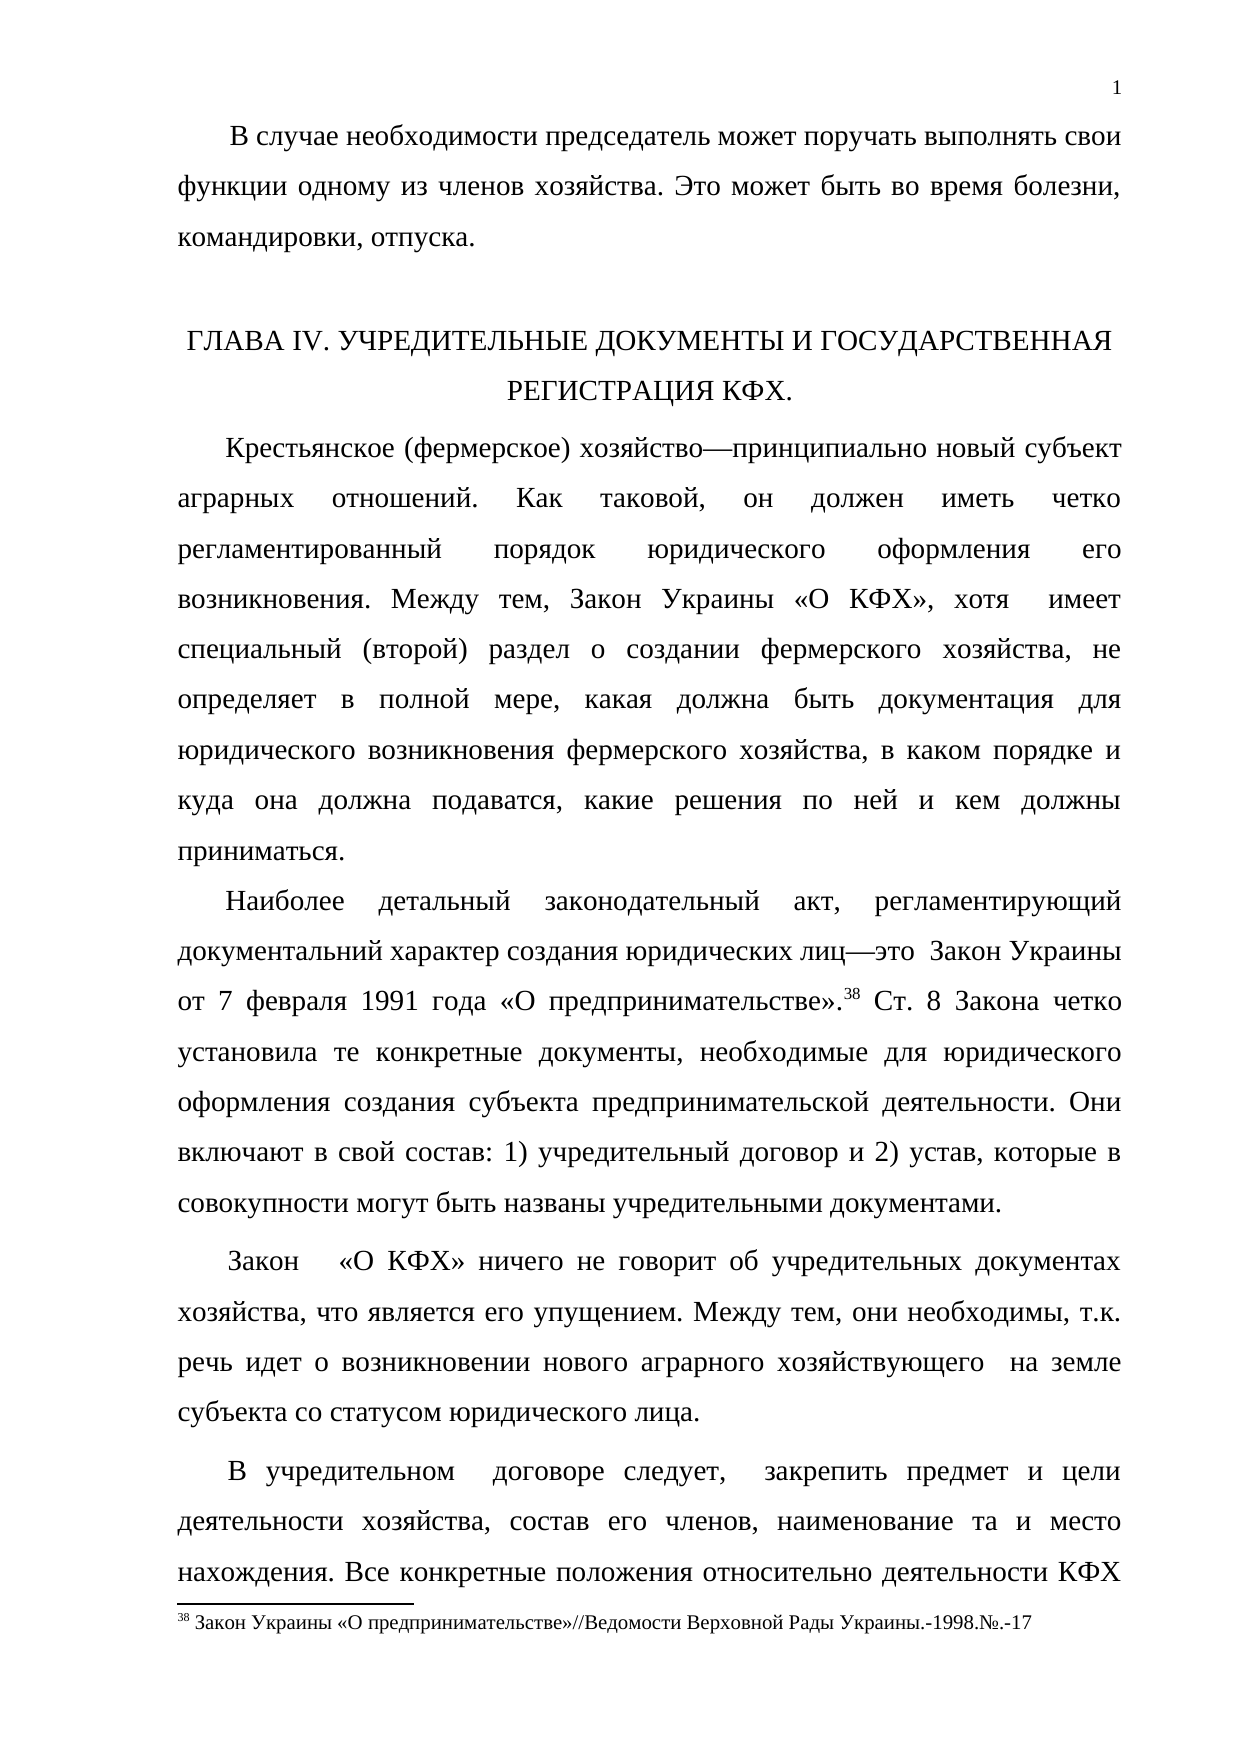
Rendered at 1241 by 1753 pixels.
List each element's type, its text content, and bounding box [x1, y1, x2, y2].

text В случае необходимости председатель может поручать выполнять свои функции одному из членов хозяйства. Это может быть во время болезни, командировки, отпуска. [177, 118, 1122, 252]
text Наиболее детальный законодательный акт, регламентирующий документальний характер создания юридических лиц—это Закон Украины от 7 февраля 1991 года «О предпринимательстве». Ст. 8 Закона четко установила те конкретные документы, необходимые для юридического оформления создания субъекта предпринимательской деятельности. Они включают в свой состав: 1) учредительный договор и 2) устав, которые в совокупности могут быть названы учредительными документами. [177, 883, 1122, 1218]
text Крестьянское (фермерское) хозяйство—принципиально новый субъект аграрных отношений. Как таковой, он должен иметь четко регламентированный порядок юридического оформления его возникновения. Между тем, Закон Украины «О КФХ», хотя имеет специальный (второй) раздел о создании фермерского хозяйства, не определяет в полной мере, какая должна быть документация для юридического возникновения фермерского хозяйства, в каком порядке и куда она должна подаватся, какие решения по ней и кем должны приниматься. [177, 430, 1122, 866]
text Закон «О КФХ» ничего не говорит об учредительных документах хозяйства, что является его упущением. Между тем, они необходимы, т.к. речь идет о возникновении нового аграрного хозяйствующего на земле субъекта со статусом юридического лица. [177, 1243, 1122, 1428]
text ГЛАВА ІV. УЧРЕДИТЕЛЬНЫЕ ДОКУМЕНТЫ И ГОСУДАРСТВЕННАЯ РЕГИСТРАЦИЯ КФХ. [177, 323, 1122, 407]
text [177, 1453, 1122, 1587]
